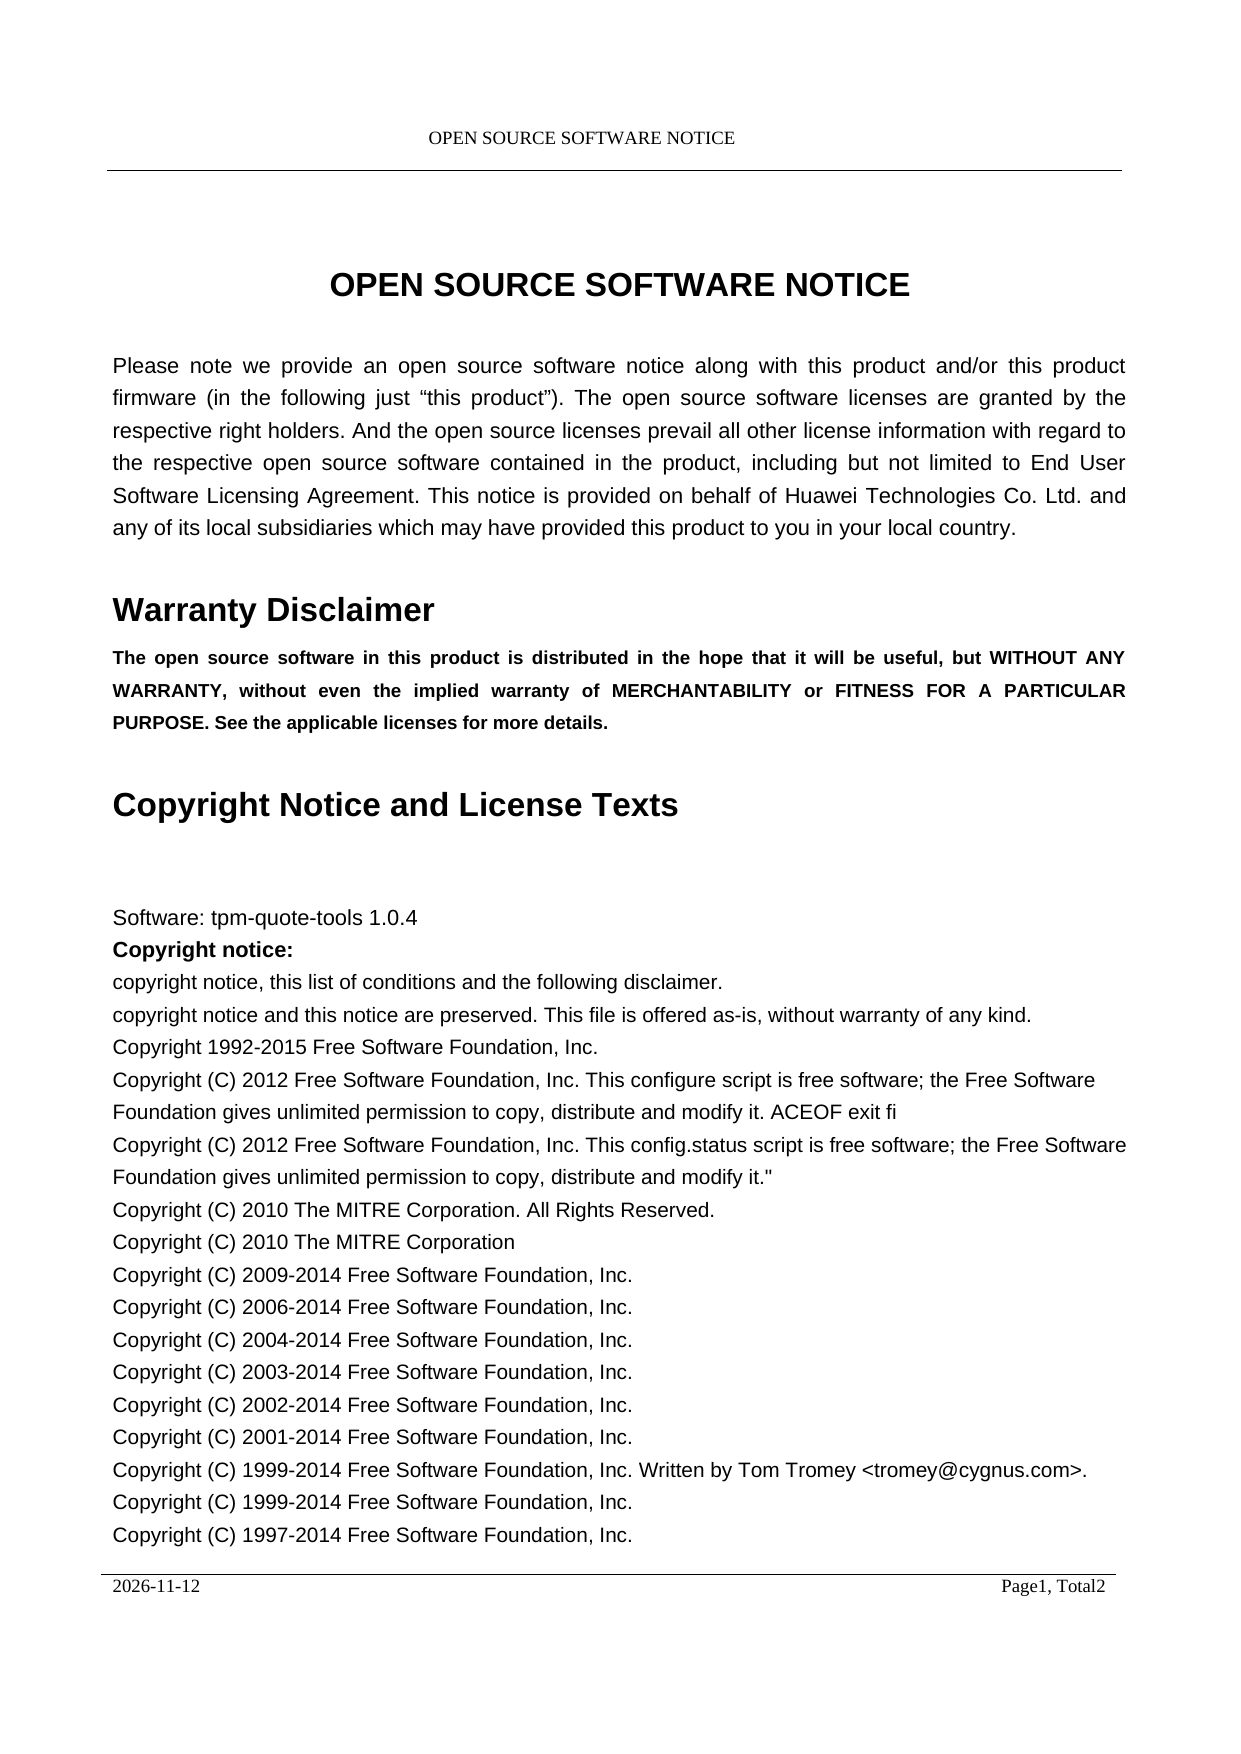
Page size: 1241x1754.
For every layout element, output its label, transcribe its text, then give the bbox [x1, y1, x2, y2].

text Copyright (C) 2012 Free Software Foundation, Inc. This config.status script is free software; the Free Software Foundation gives unlimited permission to copy, distribute and modify it." [112, 1128, 1128, 1193]
text Copyright Notice and License Texts [112, 771, 1128, 836]
text Copyright (C) 2009-2014 Free Software Foundation, Inc. [112, 1258, 1128, 1291]
text Copyright (C) 2003-2014 Free Software Foundation, Inc. [112, 1356, 1128, 1388]
text Warranty Disclaimer [112, 576, 1128, 641]
text Copyright (C) 2006-2014 Free Software Foundation, Inc. [112, 1291, 1128, 1323]
text Copyright (C) 2010 The MITRE Corporation. All Rights Reserved. [112, 1193, 1128, 1226]
text Please note we provide an open source software notice along with this product and/or this product firmware (in the following just “this product”). The open source software licenses are granted by the respective right holders. And the open source licenses prevail all other license information with regard to the respective open source software contained in the product, including but not limited to End User Software Licensing Agreement. This notice is provided on behalf of Huawei Technologies Co. Ltd. and any of its local subsidiaries which may have provided this product to you in your local country. [112, 349, 1128, 544]
text The open source software in this product is distributed in the hope that it will be useful, but WITHOUT ANY WARRANTY, without even the implied warranty of MERCHANTABILITY or FITNESS FOR A PARTICULAR PURPOSE. See the applicable licenses for more details. [112, 641, 1128, 739]
text OPEN SOURCE SOFTWARE NOTICE [112, 251, 1128, 316]
text copyright notice, this list of conditions and the following disclaimer. [112, 966, 1128, 998]
text Copyright (C) 2001-2014 Free Software Foundation, Inc. [112, 1421, 1128, 1453]
text copyright notice and this notice are preserved. This file is offered as-is, without warranty of any kind. [112, 998, 1128, 1031]
text Copyright (C) 2002-2014 Free Software Foundation, Inc. [112, 1388, 1128, 1421]
text Software: tpm-quote-tools 1.0.4 [112, 901, 1128, 933]
text Copyright (C) 1999-2014 Free Software Foundation, Inc. [112, 1486, 1128, 1518]
text Copyright 1992-2015 Free Software Foundation, Inc. [112, 1031, 1128, 1063]
text Copyright notice: [112, 933, 1128, 966]
text Copyright (C) 2012 Free Software Foundation, Inc. This configure script is free software; the Free Software Foundation gives unlimited permission to copy, distribute and modify it. ACEOF exit fi [112, 1063, 1128, 1128]
text Copyright (C) 2004-2014 Free Software Foundation, Inc. [112, 1323, 1128, 1356]
text Copyright (C) 1997-2014 Free Software Foundation, Inc. [112, 1518, 1128, 1551]
text Copyright (C) 1999-2014 Free Software Foundation, Inc. Written by Tom Tromey <tromey@cygnus.com>. [112, 1453, 1128, 1486]
text Copyright (C) 2010 The MITRE Corporation [112, 1226, 1128, 1258]
